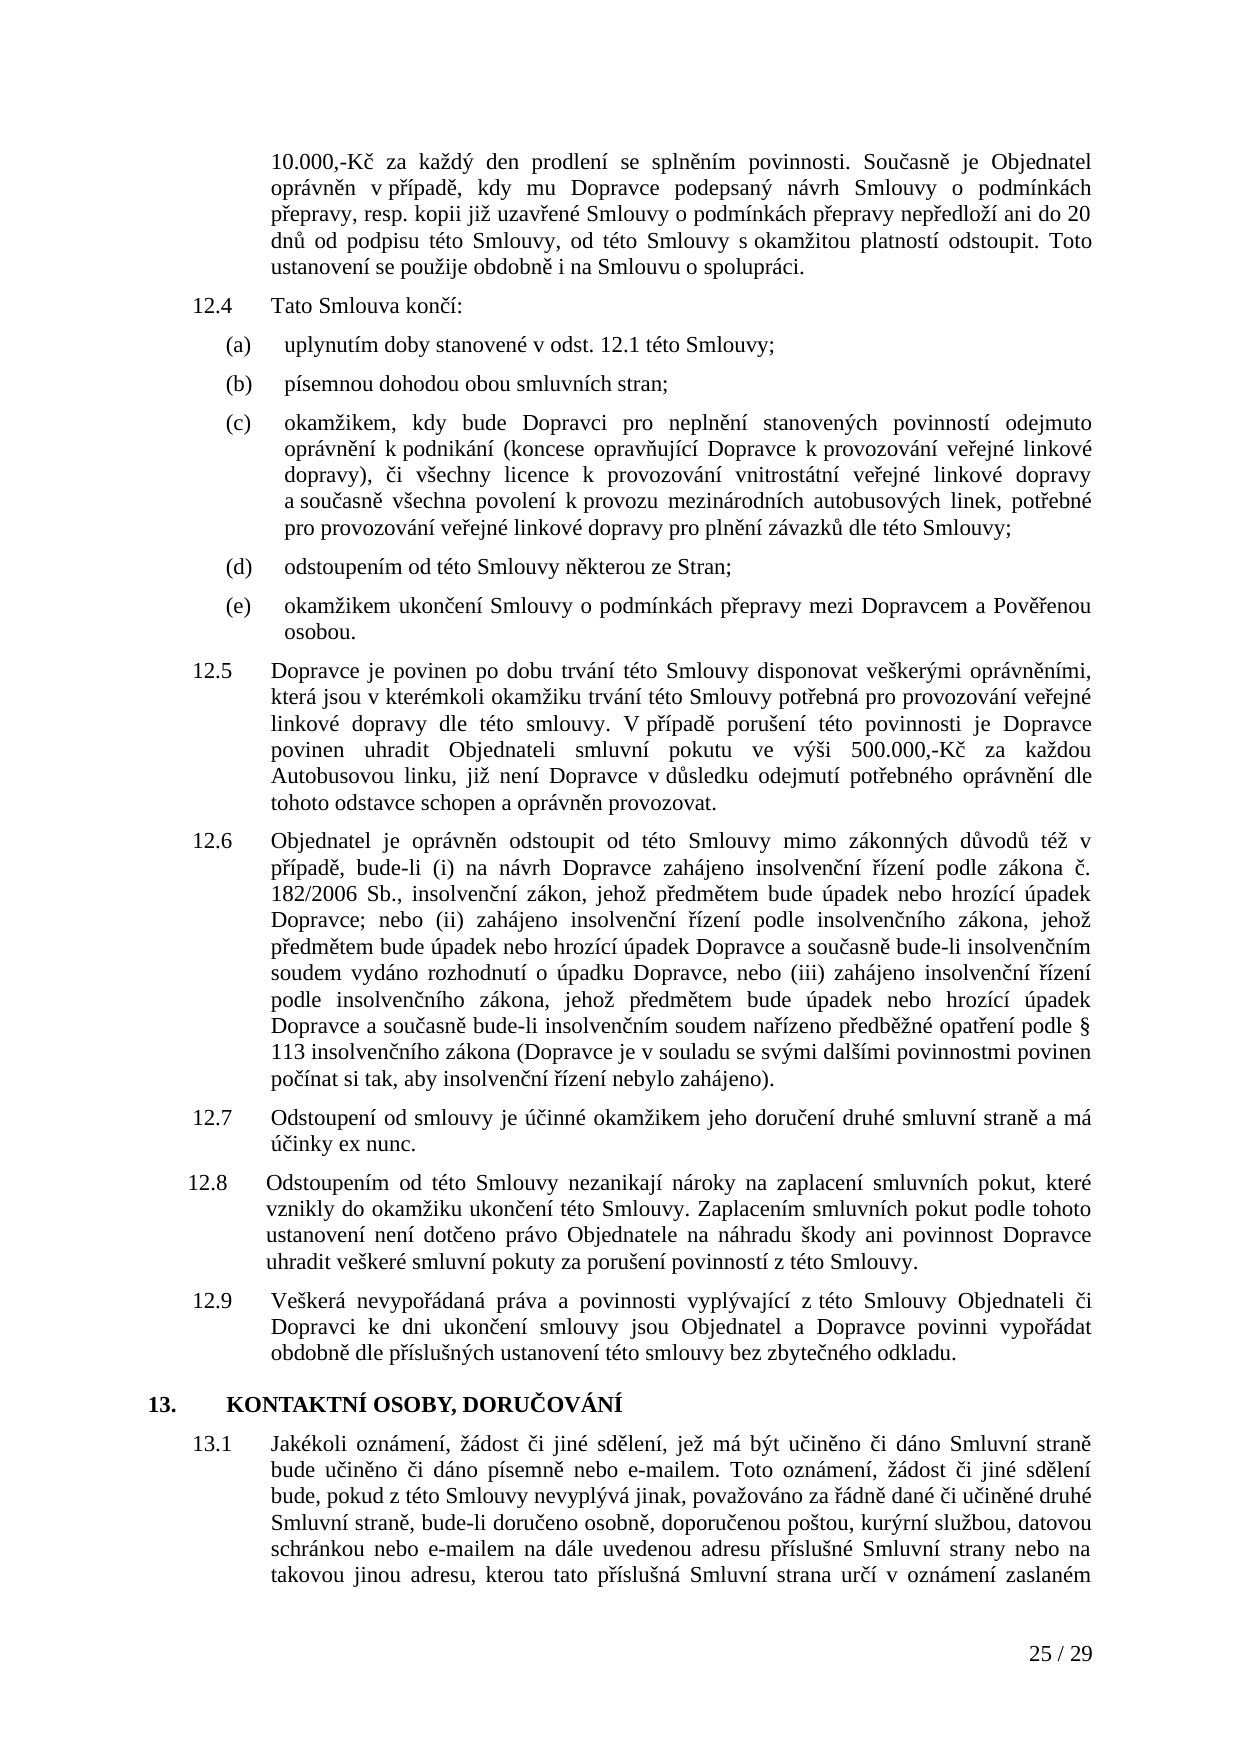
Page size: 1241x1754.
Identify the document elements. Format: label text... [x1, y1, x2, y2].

text Tato Smlouva končí: [192, 292, 1092, 318]
text Dopravce je povinen po dobu trvání této Smlouvy disponovat veškerými oprávněními, která jsou v kterémkoli okamžiku trvání této Smlouvy potřebná pro provozování veřejné linkové dopravy dle této smlouvy. V případě porušení této povinnosti je Dopravce povinen uhradit Objednateli smluvní pokutu ve výši 500.000,-Kč za každou Autobusovou linku, již není Dopravce v důsledku odejmutí potřebného oprávnění dle tohoto odstavce schopen a oprávněn provozovat. [192, 657, 1092, 815]
text Odstoupení od smlouvy je účinné okamžikem jeho doručení druhé smluvní straně a má účinky ex nunc. [192, 1103, 1092, 1156]
text písemnou dohodou obou smluvních stran; [226, 370, 1092, 396]
text odstoupením od této Smlouvy některou ze Stran; [226, 553, 1092, 579]
subtitle Kontaktní osoby, doručování [148, 1391, 1092, 1417]
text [192, 1429, 1092, 1588]
text okamžikem, kdy bude Dopravci pro neplnění stanovených povinností odejmuto oprávnění k podnikání (koncese opravňující Dopravce k provozování veřejné linkové dopravy), či všechny licence k provozování vnitrostátní veřejné linkové dopravy a současně všechna povolení k provozu mezinárodních autobusových linek, potřebné pro provozování veřejné linkové dopravy pro plnění závazků dle této Smlouvy; [226, 408, 1092, 540]
text Veškerá nevypořádaná práva a povinnosti vyplývající z této Smlouvy Objednateli či Dopravci ke dni ukončení smlouvy jsou Objednatel a Dopravce povinni vypořádat obdobně dle příslušných ustanovení této smlouvy bez zbytečného odkladu. [192, 1287, 1092, 1366]
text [192, 148, 1092, 279]
text okamžikem ukončení Smlouvy o podmínkách přepravy mezi Dopravcem a Pověřenou osobou. [226, 592, 1092, 644]
text Objednatel je oprávněn odstoupit od této Smlouvy mimo zákonných důvodů též v případě, bude-li (i) na návrh Dopravce zahájeno insolvenční řízení podle zákona č. 182/2006 Sb., insolvenční zákon, jehož předmětem bude úpadek nebo hrozící úpadek Dopravce; nebo (ii) zahájeno insolvenční řízení podle insolvenčního zákona, jehož předmětem bude úpadek nebo hrozící úpadek Dopravce a současně bude-li insolvenčním soudem vydáno rozhodnutí o úpadku Dopravce, nebo (iii) zahájeno insolvenční řízení podle insolvenčního zákona, jehož předmětem bude úpadek nebo hrozící úpadek Dopravce a současně bude-li insolvenčním soudem nařízeno předběžné opatření podle § 113 insolvenčního zákona (Dopravce je v souladu se svými dalšími povinnostmi povinen počínat si tak, aby insolvenční řízení nebylo zahájeno). [192, 827, 1092, 1091]
text uplynutím doby stanovené v odst. 12.1 této Smlouvy; [226, 331, 1092, 357]
text Odstoupením od této Smlouvy nezanikají nároky na zaplacení smluvních pokut, které vznikly do okamžiku ukončení této Smlouvy. Zaplacením smluvních pokut podle tohoto ustanovení není dotčeno právo Objednatele na náhradu škody ani povinnost Dopravce uhradit veškeré smluvní pokuty za porušení povinností z této Smlouvy. [187, 1169, 1092, 1274]
